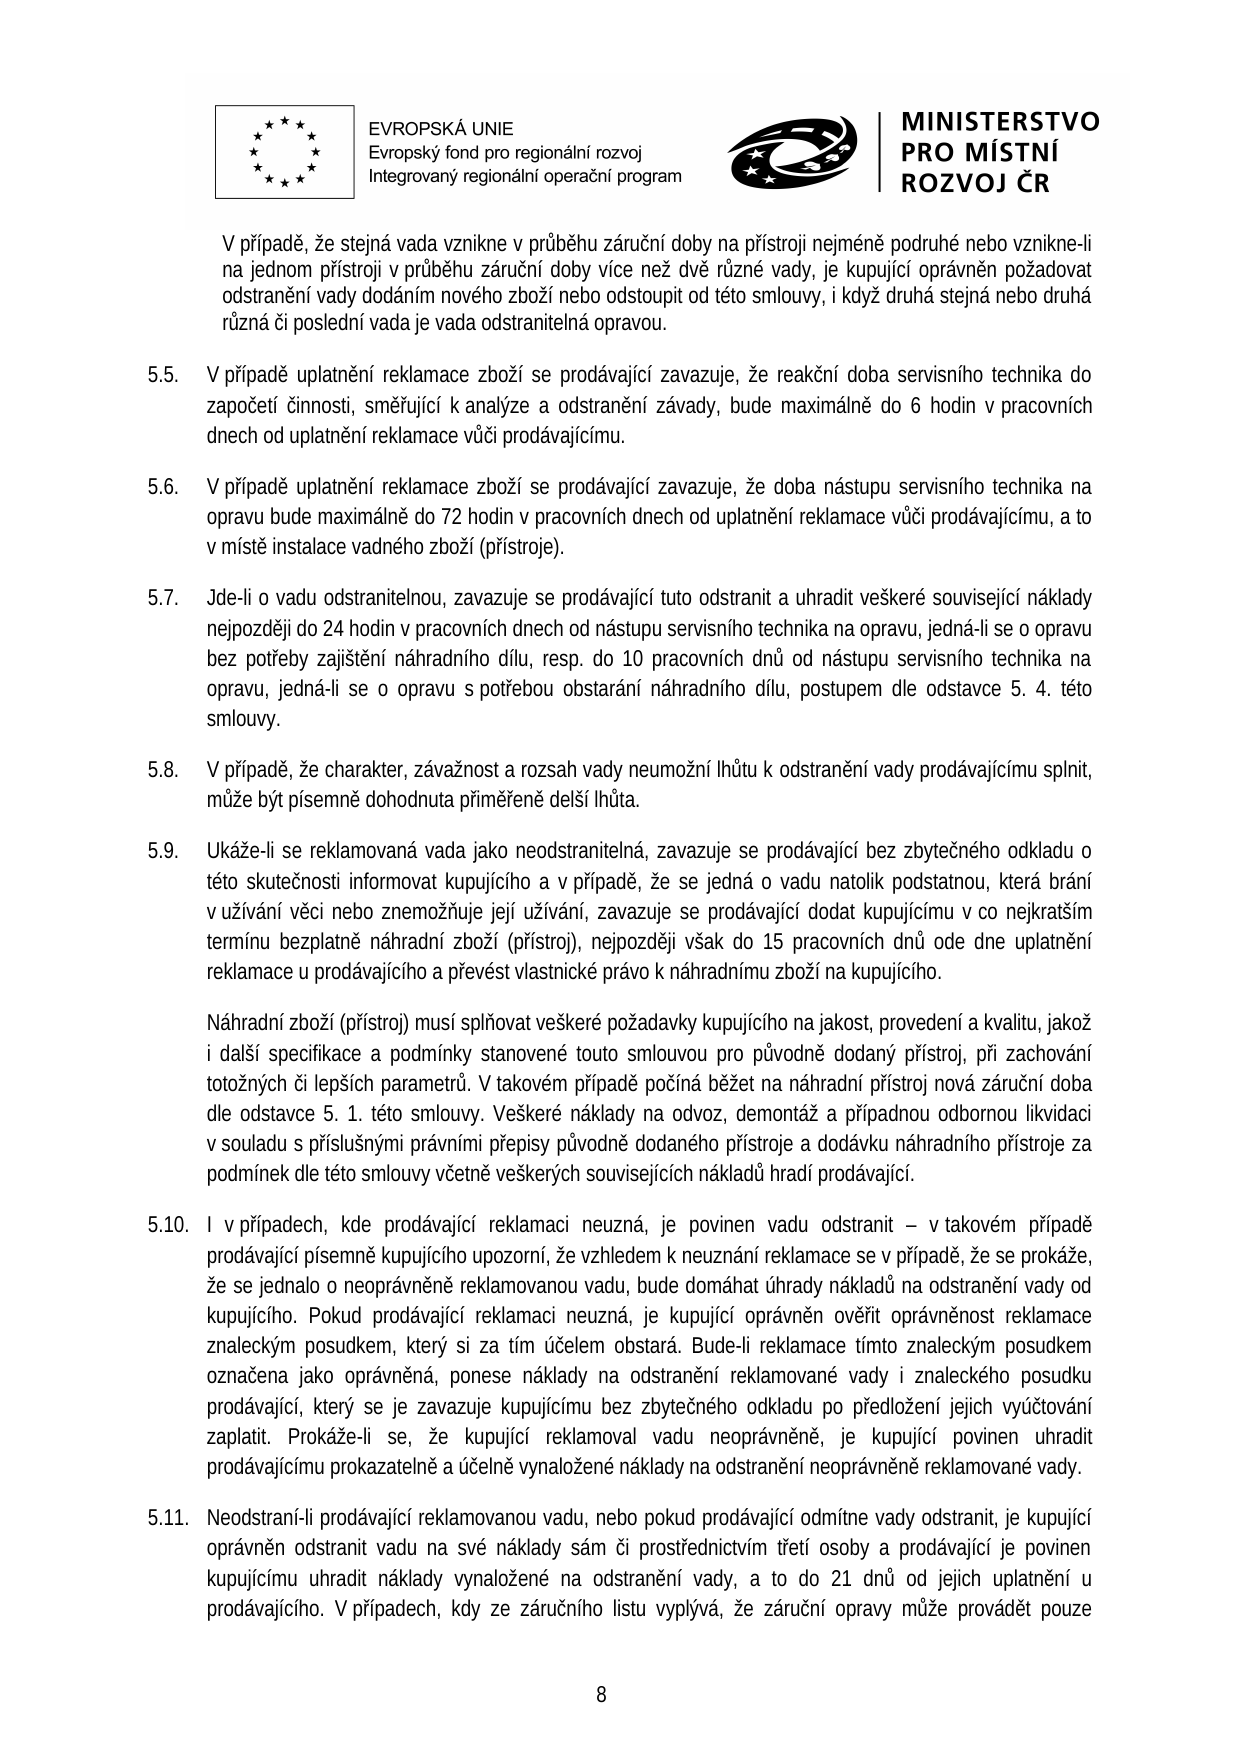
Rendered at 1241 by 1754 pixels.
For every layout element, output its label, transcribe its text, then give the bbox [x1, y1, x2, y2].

text Náhradní zboží (přístroj) musí splňovat veškeré požadavky kupujícího na jakost, provedení a kvalitu, jakož i další specifikace a podmínky stanovené touto smlouvou pro původně dodaný přístroj, při zachování totožných či lepších parametrů. V takovém případě počíná běžet na náhradní přístroj nová záruční doba dle odstavce 5. 1. této smlouvy. Veškeré náklady na odvoz, demontáž a případnou odbornou likvidaci v souladu s příslušnými právními přepisy původně dodaného přístroje a dodávku náhradního přístroje za podmínek dle této smlouvy včetně veškerých souvisejících nákladů hradí prodávající. [207, 1009, 1093, 1187]
list I v případech, kde prodávající reklamaci neuzná, je povinen vadu odstranit – v takovém případě prodávající písemně kupujícího upozorní, že vzhledem k neuznání reklamace se v případě, že se prokáže, že se jednalo o neoprávněně reklamovanou vadu, bude domáhat úhrady nákladů na odstranění vady od kupujícího. Pokud prodávající reklamaci neuzná, je kupující oprávněn ověřit oprávněnost reklamace znaleckým posudkem, který si za tím účelem obstará. Bude-li reklamace tímto znaleckým posudkem označena jako oprávněná, ponese náklady na odstranění reklamované vady i znaleckého posudku prodávající, který se je zavazuje kupujícímu bez zbytečného odkladu po předložení jejich vyúčtování zaplatit. Prokáže-li se, že kupující reklamoval vadu neoprávněně, je kupující povinen uhradit prodávajícímu prokazatelně a účelně vynaložené náklady na odstranění neoprávněně reklamované vady. [148, 1211, 1093, 1479]
text V případě, že stejná vada vznikne v průběhu záruční doby na přístroji nejméně podruhé nebo vznikne-li na jednom přístroji v průběhu záruční doby více než dvě různé vady, je kupující oprávněn požadovat odstranění vady dodáním nového zboží nebo odstoupit od této smlouvy, i když druhá stejná nebo druhá různá či poslední vada je vada odstranitelná opravou. [185, 230, 1093, 335]
picture [184, 73, 1130, 230]
list V případě uplatnění reklamace zboží se prodávající zavazuje, že reakční doba servisního technika do započetí činnosti, směřující k analýze a odstranění závady, bude maximálně do 6 hodin v pracovních dnech od uplatnění reklamace vůči prodávajícímu. [148, 361, 1093, 448]
list V případě uplatnění reklamace zboží se prodávající zavazuje, že doba nástupu servisního technika na opravu bude maximálně do 72 hodin v pracovních dnech od uplatnění reklamace vůči prodávajícímu, a to v místě instalace vadného zboží (přístroje). [148, 473, 1093, 559]
list Ukáže-li se reklamovaná vada jako neodstranitelná, zavazuje se prodávající bez zbytečného odkladu o této skutečnosti informovat kupujícího a v případě, že se jedná o vadu natolik podstatnou, která brání v užívání věci nebo znemožňuje její užívání, zavazuje se prodávající dodat kupujícímu v co nejkratším termínu bezplatně náhradní zboží (přístroj), nejpozději však do 15 pracovních dnů ode dne uplatnění reklamace u prodávajícího a převést vlastnické právo k náhradnímu zboží na kupujícího. [148, 837, 1093, 984]
list V případě, že charakter, závažnost a rozsah vady neumožní lhůtu k odstranění vady prodávajícímu splnit, může být písemně dohodnuta přiměřeně delší lhůta. [148, 756, 1093, 813]
list Jde-li o vadu odstranitelnou, zavazuje se prodávající tuto odstranit a uhradit veškeré související náklady nejpozději do 24 hodin v pracovních dnech od nástupu servisního technika na opravu, jedná-li se o opravu bez potřeby zajištění náhradního dílu, resp. do 10 pracovních dnů od nástupu servisního technika na opravu, jedná-li se o opravu s potřebou obstarání náhradního dílu, postupem dle odstavce 5. 4. této smlouvy. [148, 584, 1093, 731]
